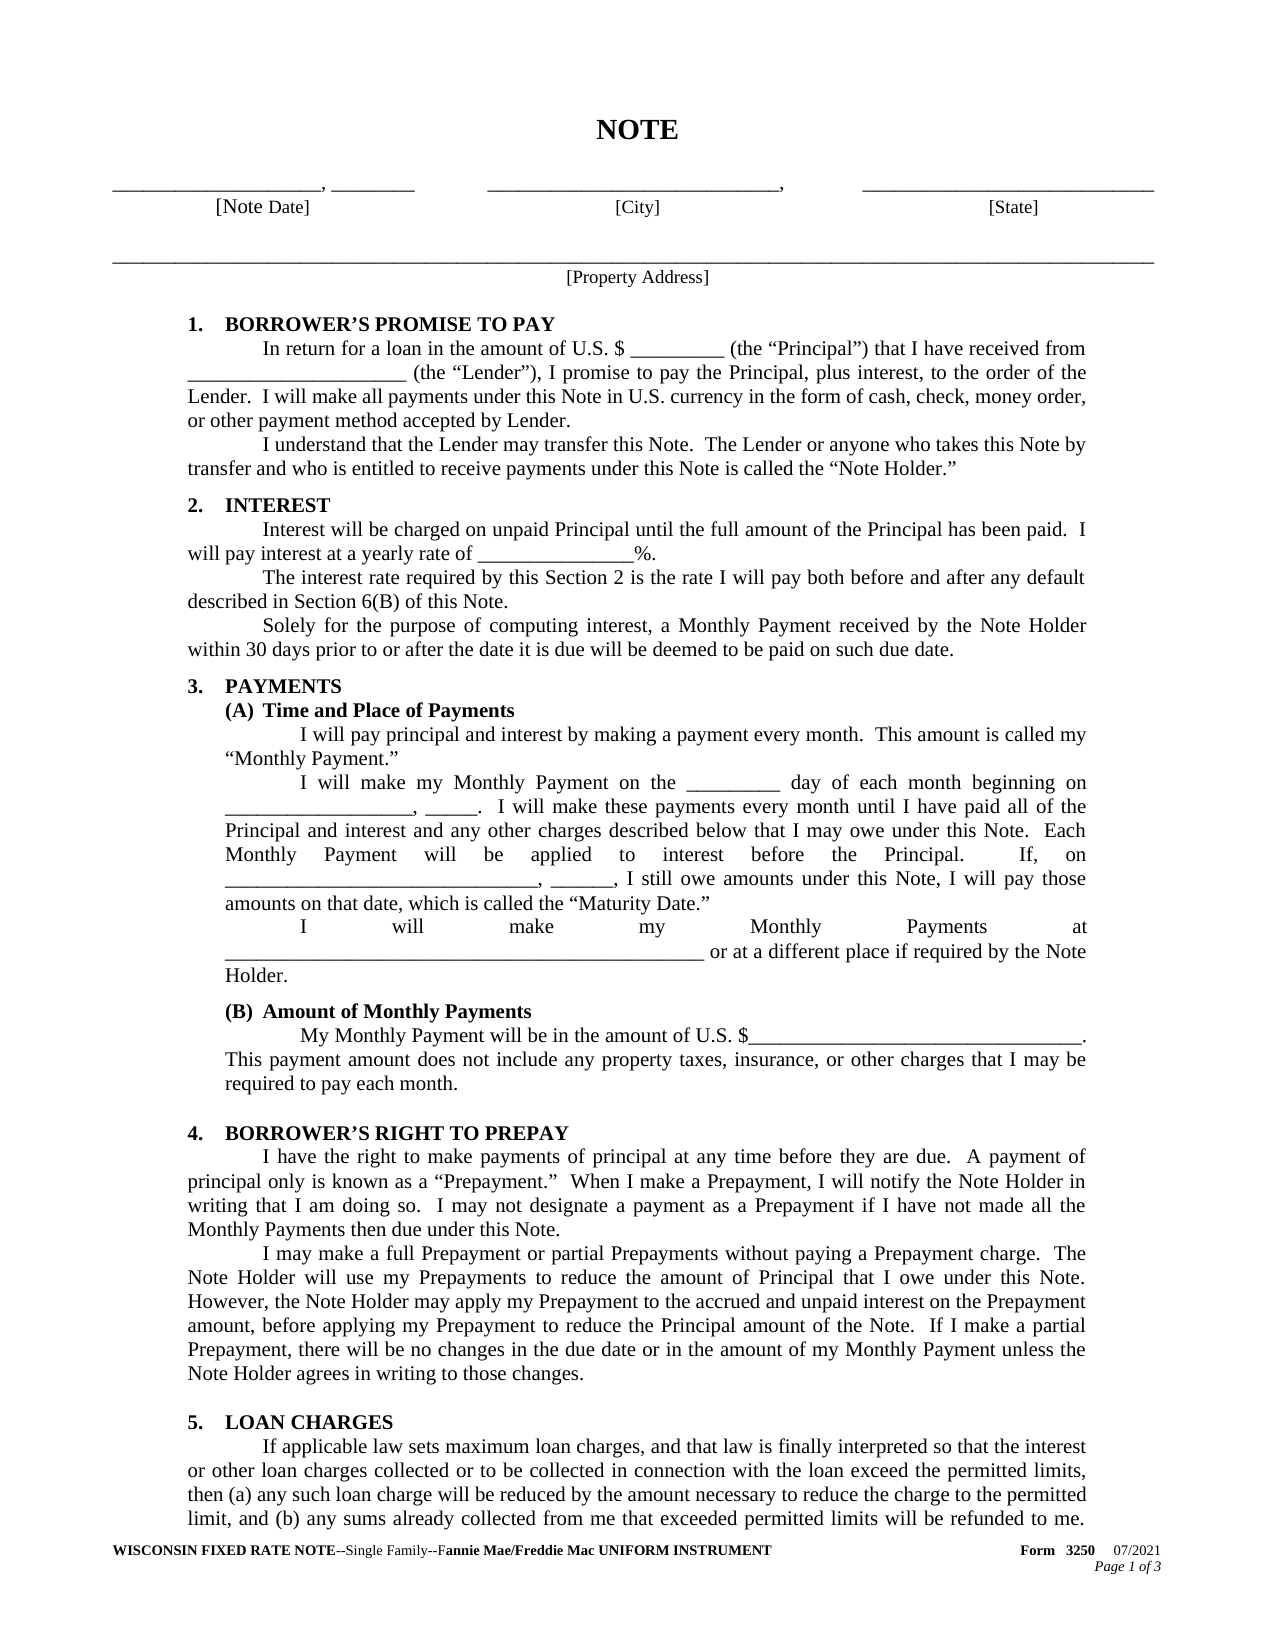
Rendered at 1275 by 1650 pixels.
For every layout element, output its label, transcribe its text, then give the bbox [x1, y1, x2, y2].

text My Monthly Payment will be in the amount of U.S. $________________________________. This payment amount does not include any property taxes, insurance, or other charges that I may be required to pay each month. [225, 1023, 1087, 1095]
text NOTE [112, 112, 1162, 146]
text Interest will be charged on unpaid Principal until the full amount of the Principal has been paid. I will pay interest at a yearly rate of _______________%. [187, 517, 1087, 565]
list Amount of Monthly Payments [225, 999, 1087, 1023]
text I may make a full Prepayment or partial Prepayments without paying a Prepayment charge. The Note Holder will use my Prepayments to reduce the amount of Principal that I owe under this Note. However, the Note Holder may apply my Prepayment to the accrued and unpaid interest on the Prepayment amount, before applying my Prepayment to reduce the Principal amount of the Note. If I make a partial Prepayment, there will be no changes in the due date or in the amount of my Monthly Payment unless the Note Holder agrees in writing to those changes. [187, 1241, 1087, 1385]
text ____________________, ________ ____________________________, ____________________________ [112, 170, 1162, 194]
text [Note Date] [City] [State] [112, 194, 1162, 218]
text I will make my Monthly Payment on the _________ day of each month beginning on __________________, _____. I will make these payments every month until I have paid all of the Principal and interest and any other charges described below that I may owe under this Note. Each Monthly Payment will be applied to interest before the Principal. If, on ______________________________, ______, I still owe amounts under this Note, I will pay those amounts on that date, which is called the “Maturity Date.” [225, 770, 1087, 914]
list Time and Place of Payments [225, 698, 1087, 722]
text Solely for the purpose of computing interest, a Monthly Payment received by the Note Holder within 30 days prior to or after the date it is due will be deemed to be paid on such due date. [187, 613, 1087, 661]
list LOAN CHARGES [187, 1410, 1087, 1434]
list BORROWER’S PROMISE TO PAY [187, 312, 1162, 336]
text I will make my Monthly Payments at ______________________________________________ or at a different place if required by the Note Holder. [225, 914, 1087, 987]
list BORROWER’S RIGHT TO PREPAY [187, 1120, 1162, 1144]
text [187, 1434, 1087, 1530]
text The interest rate required by this Section 2 is the rate I will pay both before and after any default described in Section 6(B) of this Note. [187, 565, 1087, 613]
list PAYMENTS [187, 674, 1087, 698]
text In return for a loan in the amount of U.S. $ _________ (the “Principal”) that I have received from _____________________ (the “Lender”), I promise to pay the Principal, plus interest, to the order of the Lender. I will make all payments under this Note in U.S. currency in the form of cash, check, money order, or other payment method accepted by Lender. [187, 336, 1087, 432]
text [Property Address] [112, 266, 1162, 288]
text I understand that the Lender may transfer this Note. The Lender or anyone who takes this Note by transfer and who is entitled to receive payments under this Note is called the “Note Holder.” [187, 432, 1087, 480]
text ____________________________________________________________________________________________________ [112, 242, 1162, 266]
text I will pay principal and interest by making a payment every month. This amount is called my “Monthly Payment.” [225, 722, 1087, 770]
text I have the right to make payments of principal at any time before they are due. A payment of principal only is known as a “Prepayment.” When I make a Prepayment, I will notify the Note Holder in writing that I am doing so. I may not designate a payment as a Prepayment if I have not made all the Monthly Payments then due under this Note. [187, 1144, 1087, 1241]
list INTEREST [187, 493, 1087, 517]
